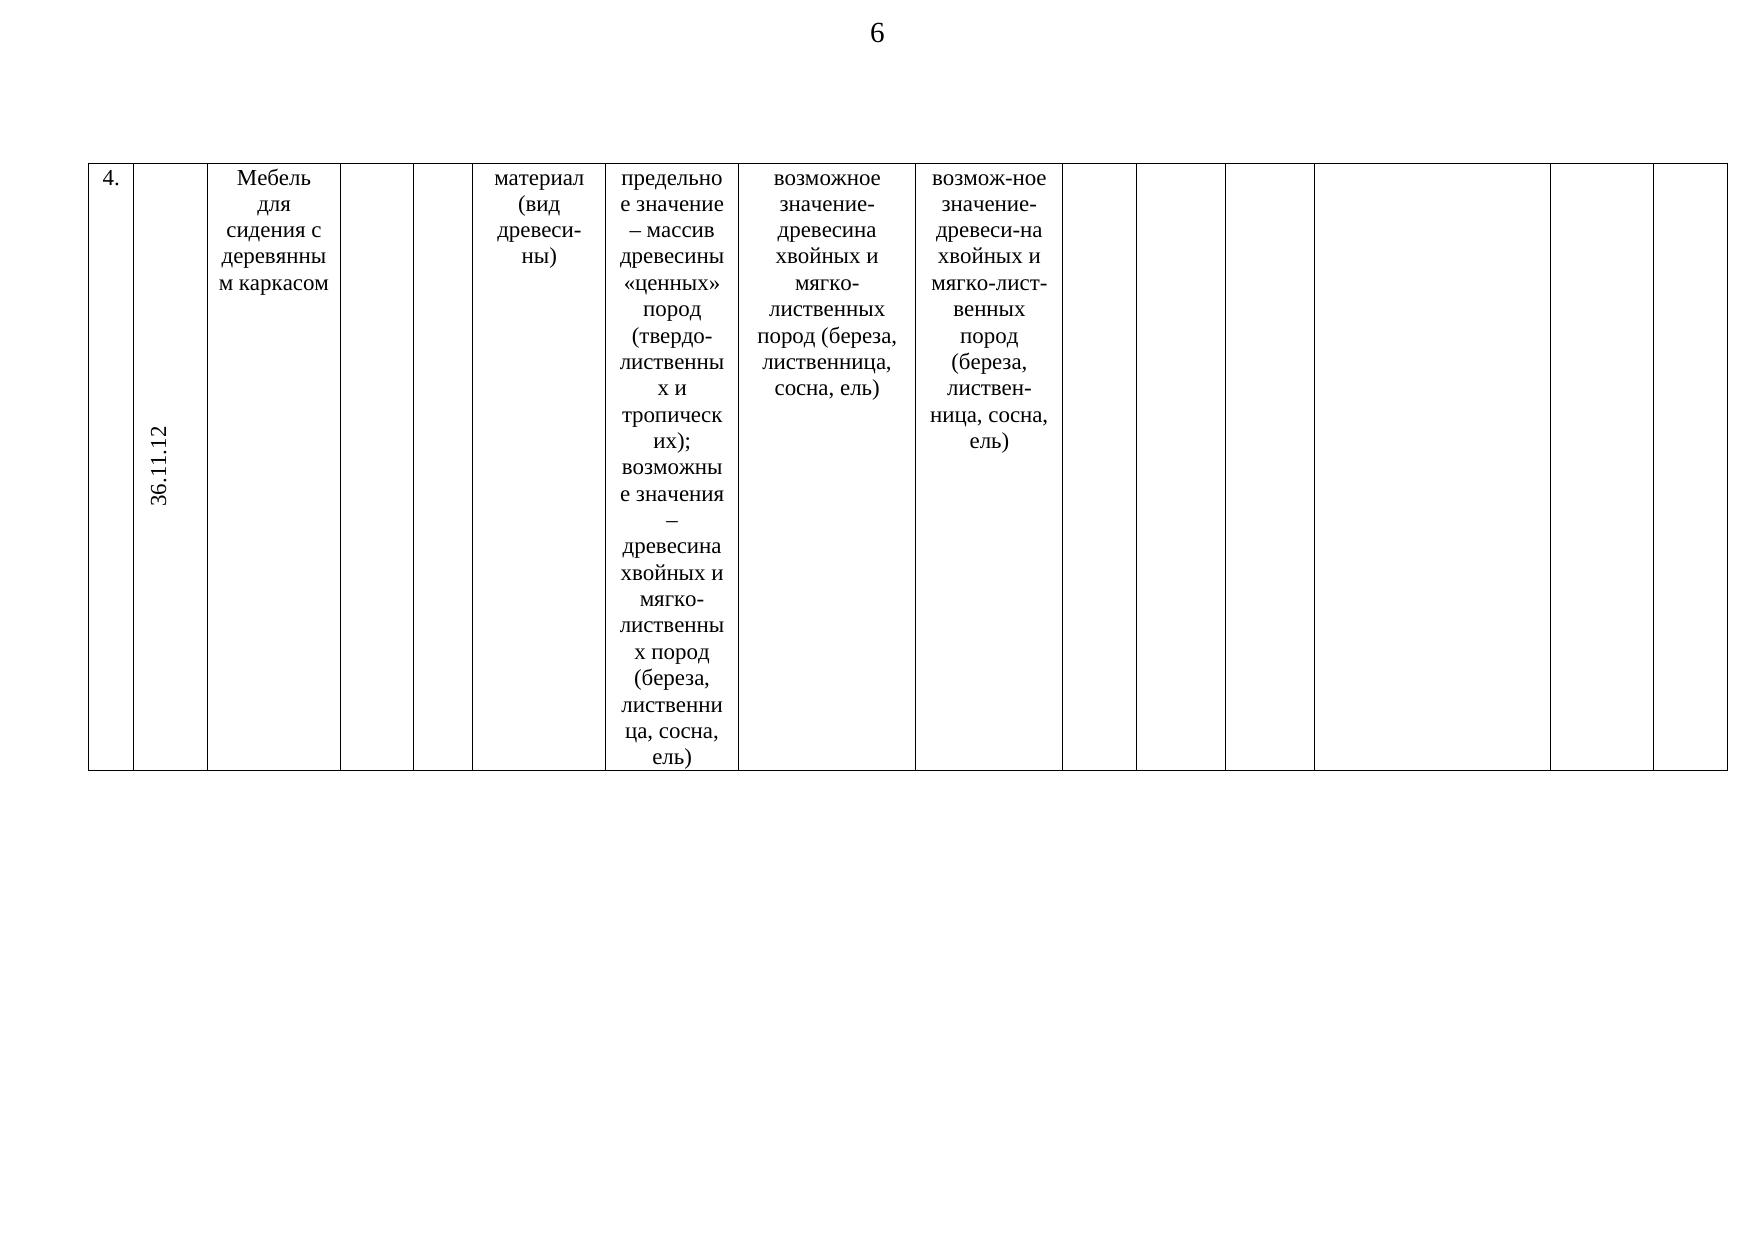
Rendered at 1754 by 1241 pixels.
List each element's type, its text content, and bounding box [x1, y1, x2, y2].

table_cell материал (вид древеси-ны) [473, 164, 605, 770]
table_cell [1551, 164, 1653, 770]
table_cell [1063, 164, 1136, 770]
table_cell возмож-ное значение- древеси-на хвойных и мягко-лист-венных пород (береза, листвен-ница, сосна, ель) [916, 164, 1062, 770]
table_cell возможное значение- древесина хвойных и мягко-лиственных пород (береза, лиственница, сосна, ель) [739, 164, 915, 770]
table_cell [1226, 164, 1314, 770]
table_cell 4. [89, 164, 133, 770]
table_cell [1315, 164, 1550, 770]
table_cell 36.11.12 [134, 164, 207, 770]
table_cell предельное значение – массив древесины «ценных» пород (твердо-лиственных и тропических); возможные значения – древесина хвойных и мягко-лиственных пород (береза, лиственница, сосна, ель) [606, 164, 738, 770]
table_cell Мебель для сидения с деревянным каркасом [208, 164, 340, 770]
table_cell [1137, 164, 1225, 770]
table_cell [1654, 164, 1727, 770]
table_cell [414, 164, 472, 770]
table_cell [341, 164, 413, 770]
